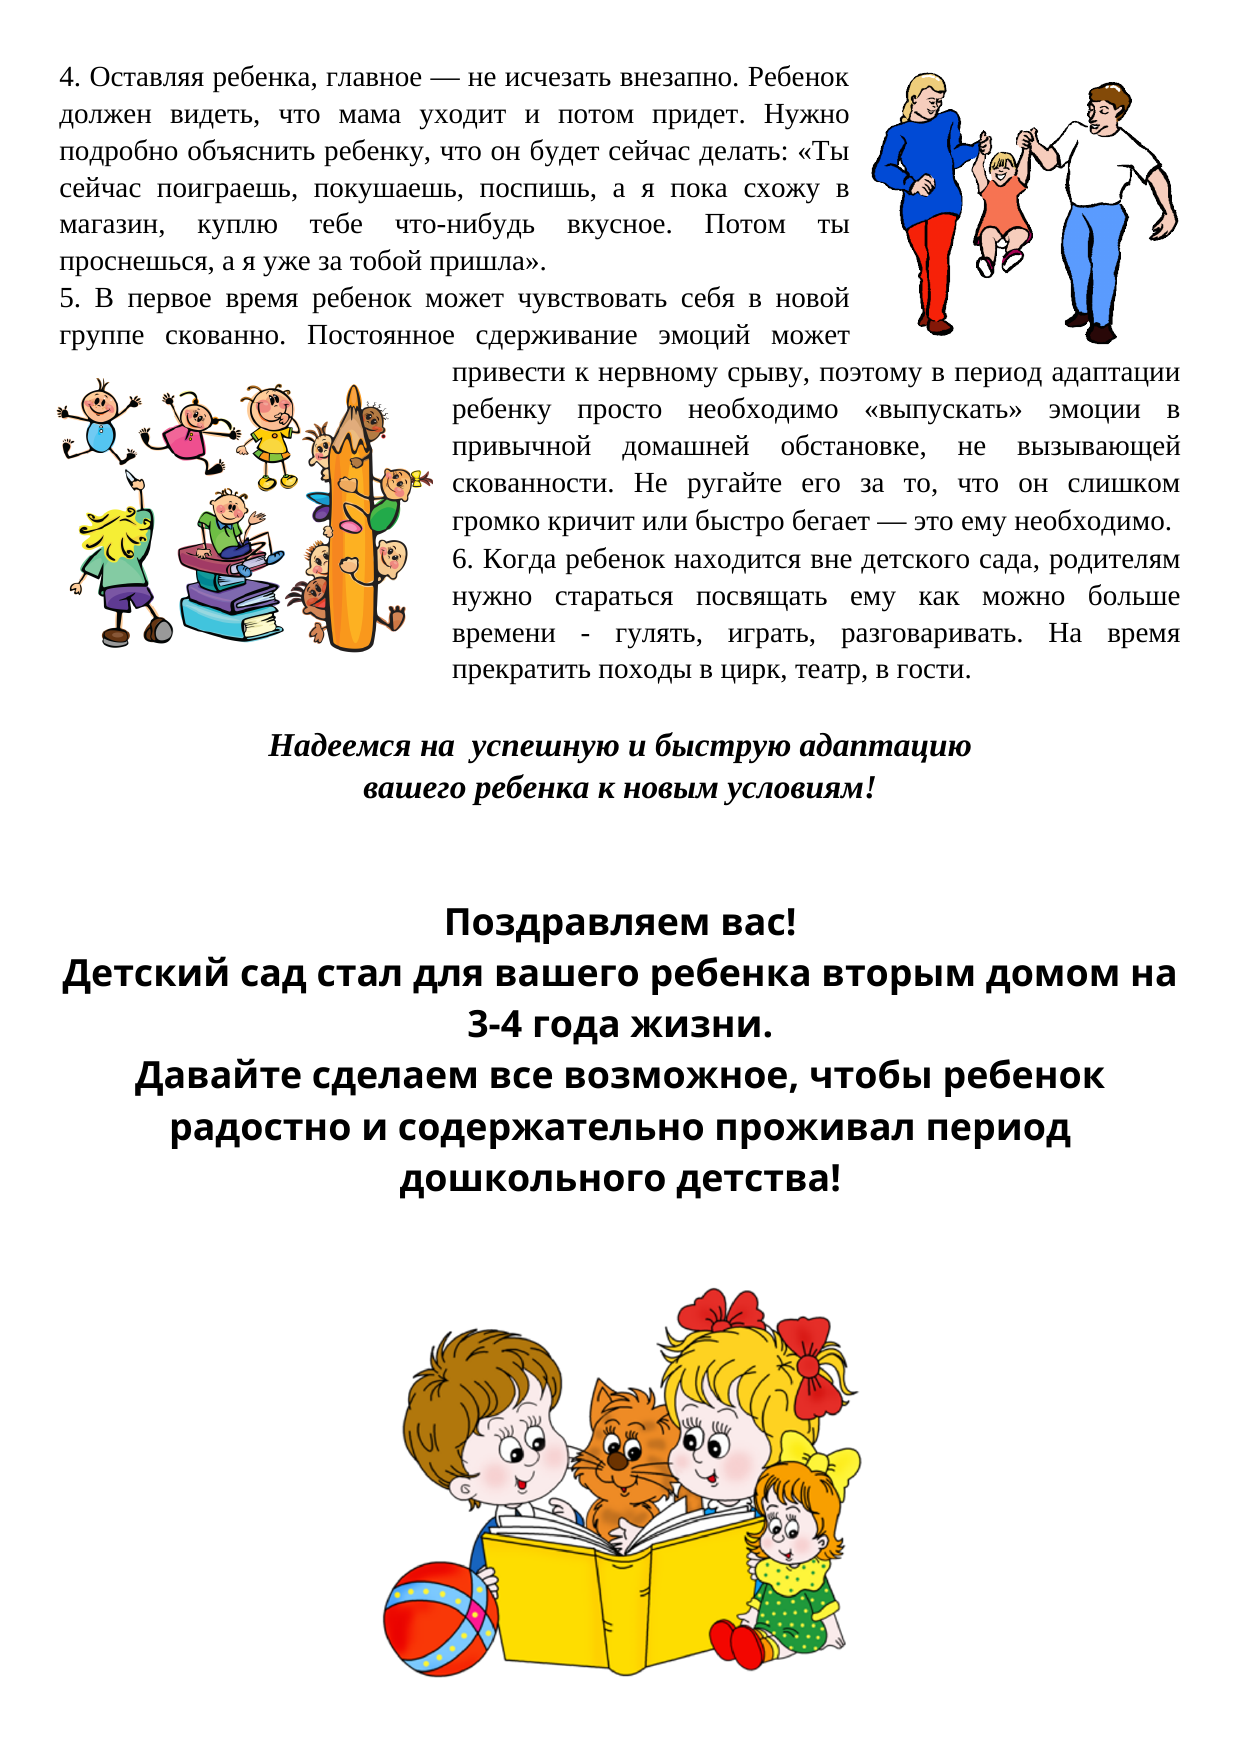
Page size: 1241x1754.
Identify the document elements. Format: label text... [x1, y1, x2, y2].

text Детский сад стал для вашего ребенка вторым домом на 3-4 года жизни. [59, 947, 1181, 1049]
text вашего ребенка к новым условиям! [59, 767, 1181, 806]
text Поздравляем вас! [59, 896, 1181, 947]
picture [372, 1278, 869, 1687]
picture [869, 68, 1182, 347]
text Давайте сделаем все возможное, чтобы ребенок радостно и содержательно проживал период дошкольного детства! [59, 1049, 1181, 1202]
text Надеемся на успешную и быструю адаптацию [59, 725, 1181, 764]
text 6. Когда ребенок находится вне детского сада, родителям нужно стараться посвящать ему как можно больше времени - гулять, играть, разговаривать. На время прекратить походы в цирк, театр, в гости. [59, 541, 1181, 685]
text 4. Оставляя ребенка, главное — не исчезать внезапно. Ребенок должен видеть, что мама уходит и потом придет. Нужно подробно объяснить ребенку, что он будет сейчас делать: «Ты сейчас поиграешь, покушаешь, поспишь, а я пока схожу в магазин, куплю тебе что-нибудь вкусное. Потом ты проснешься, а я уже за тобой пришла». [59, 59, 1181, 277]
text 5. В первое время ребенок может чувствовать себя в новой группе скованно. Постоянное сдерживание эмоций может привести к нервному срыву, поэтому в период адаптации ребенку просто необходимо «выпускать» эмоции в привычной домашней обстановке, не вызывающей скованности. Не ругайте его за то, что он слишком громко кричит или быстро бегает — это ему необходимо. [59, 280, 1181, 537]
picture [56, 378, 433, 657]
